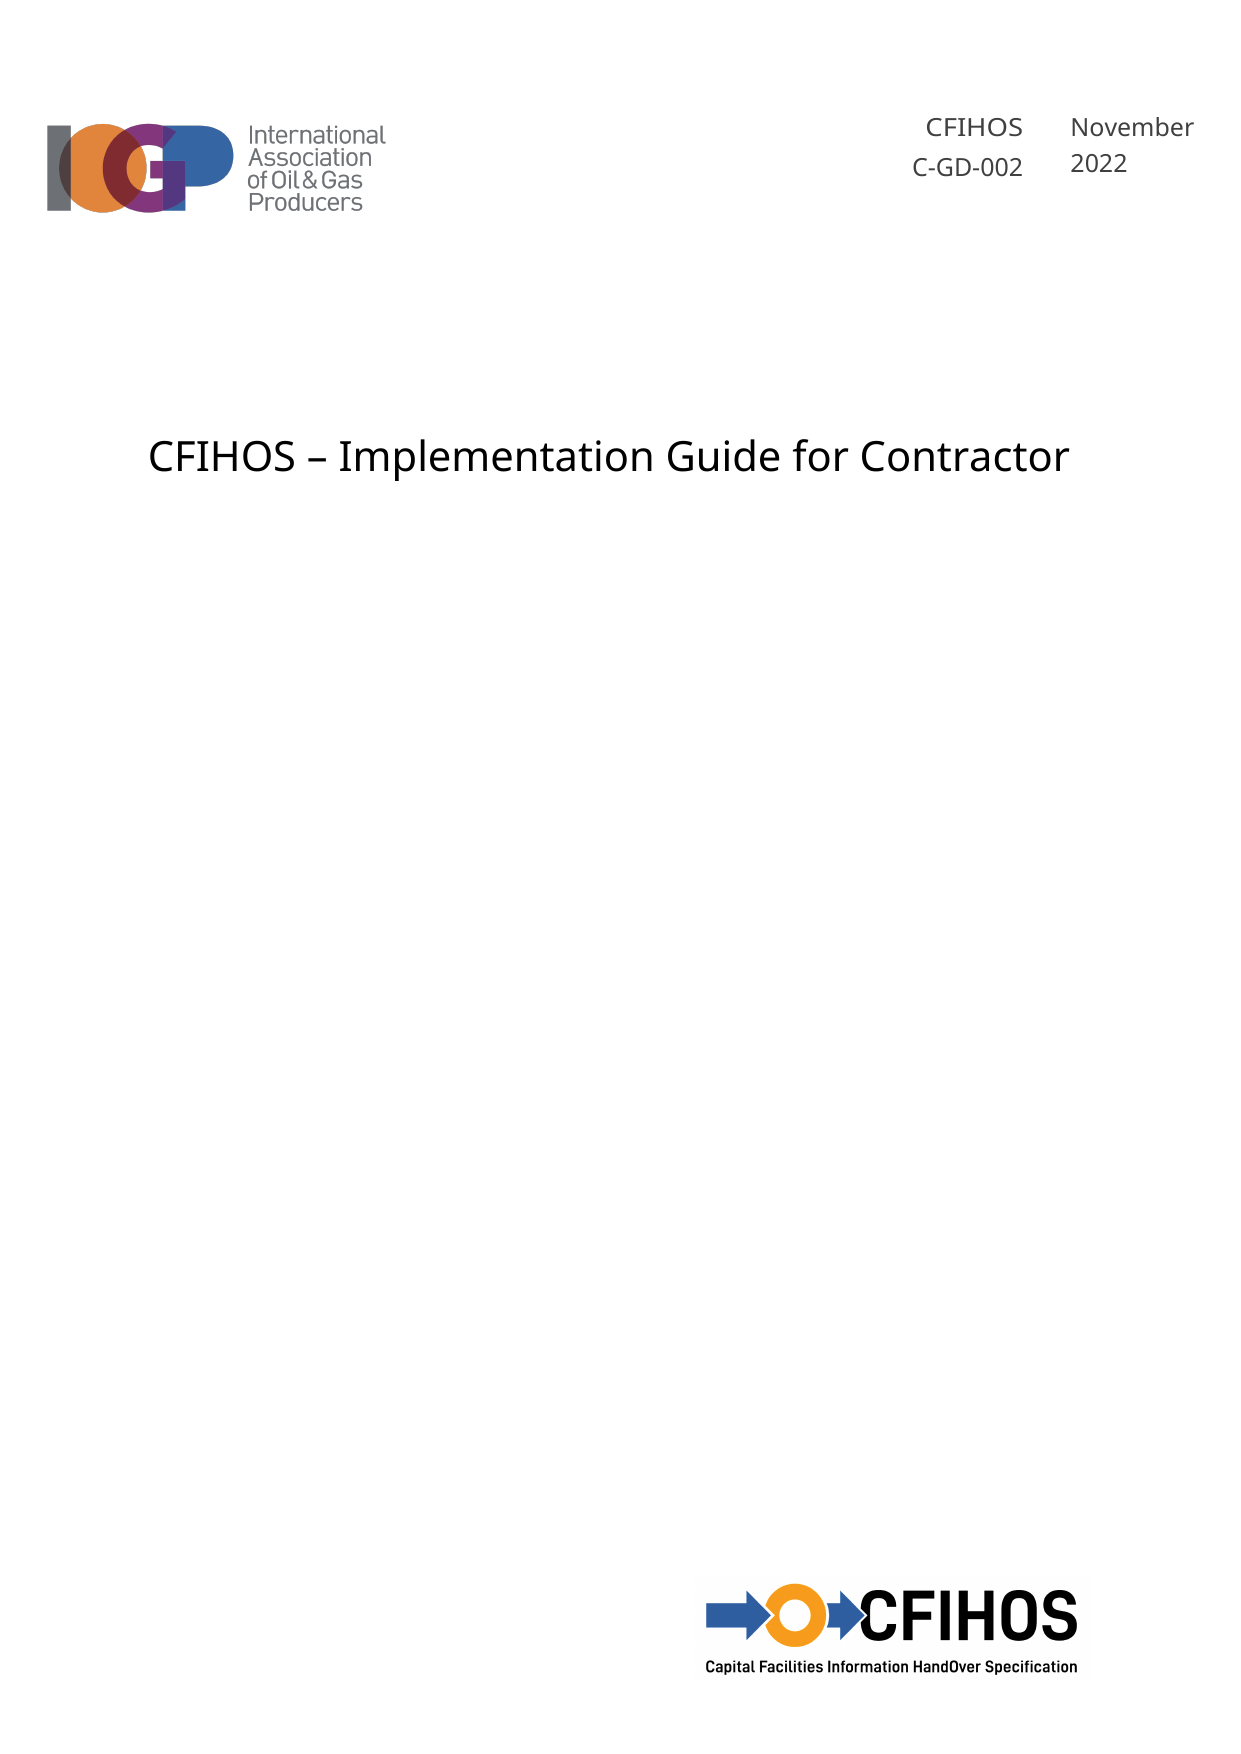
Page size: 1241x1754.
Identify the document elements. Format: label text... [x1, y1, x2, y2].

picture [694, 1576, 1093, 1681]
text CFIHOS – Implementation Guide for Contractor [148, 427, 1092, 483]
